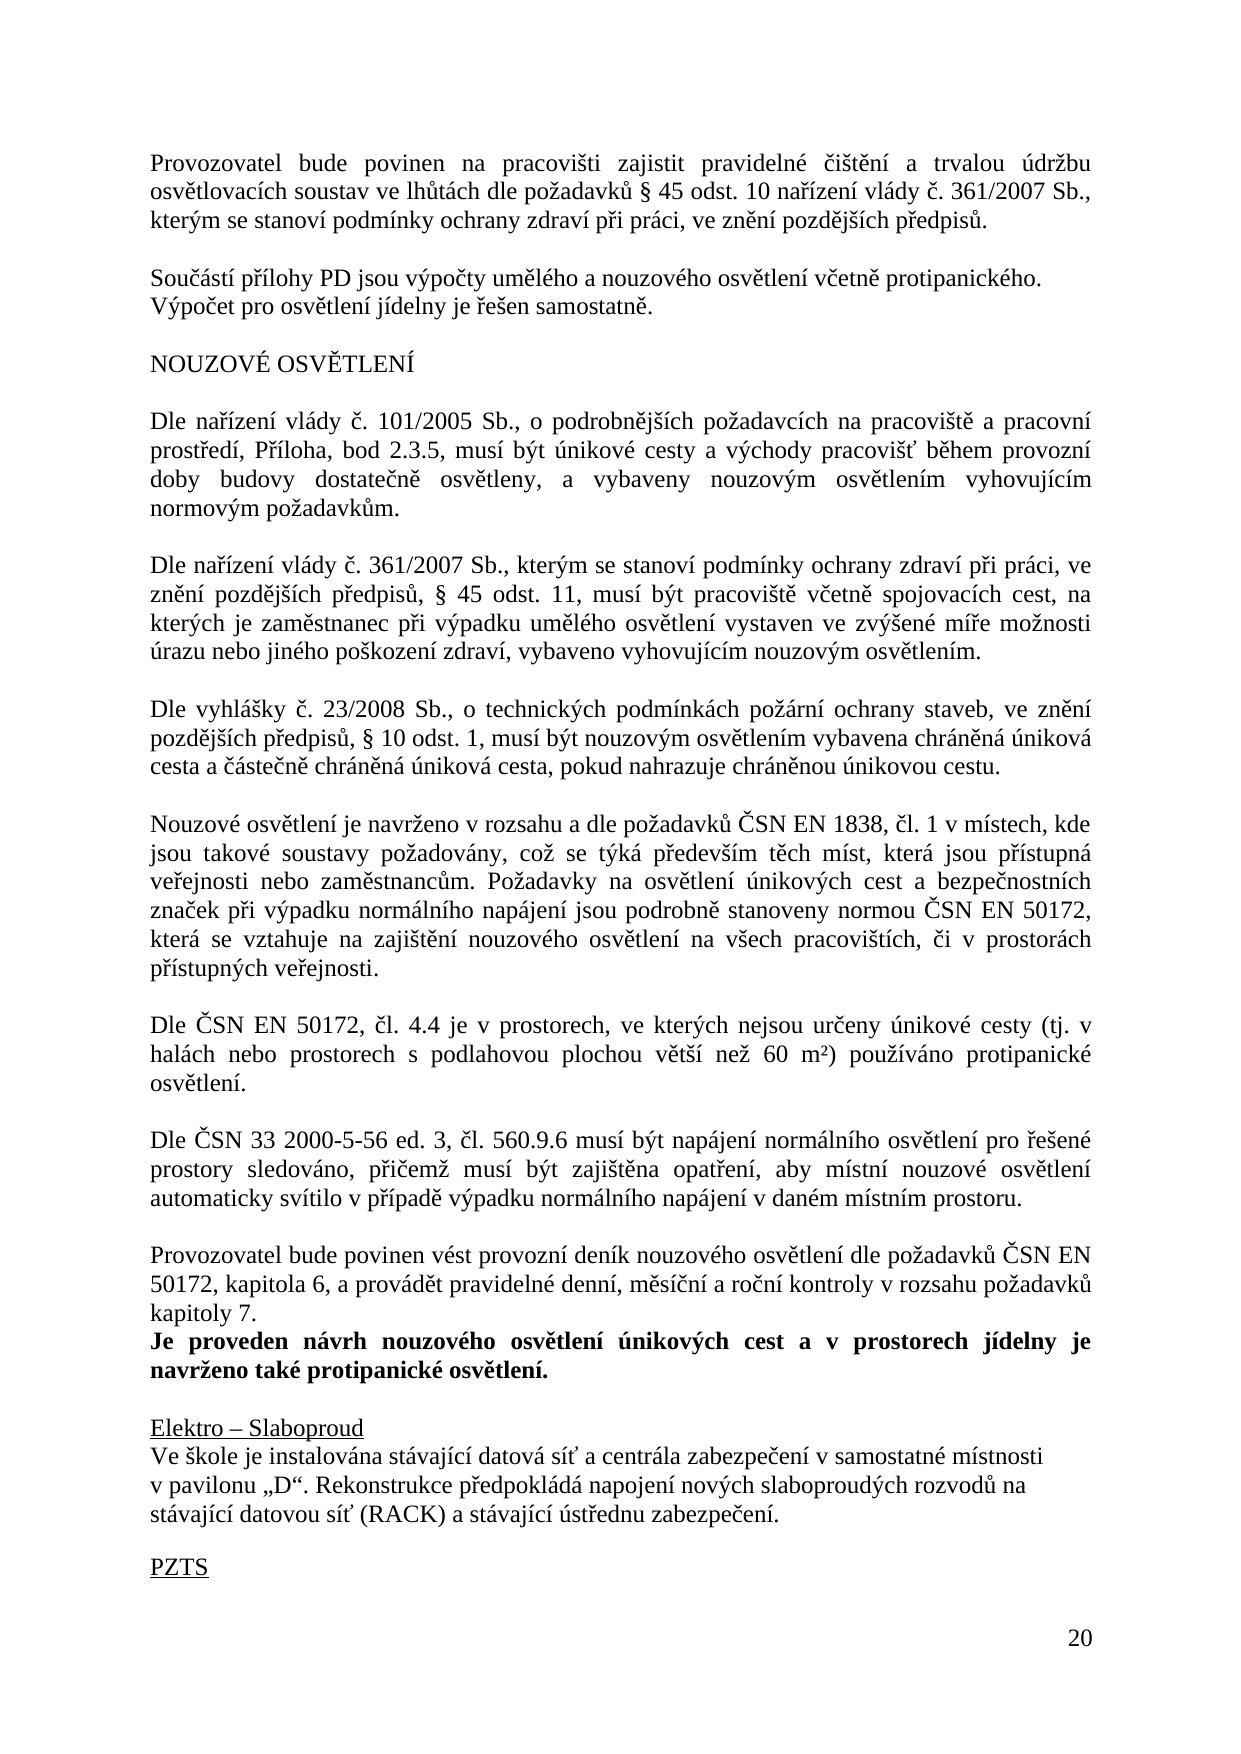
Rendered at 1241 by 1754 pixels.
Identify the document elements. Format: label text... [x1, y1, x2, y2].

text Dle nařízení vlády č. 361/2007 Sb., kterým se stanoví podmínky ochrany zdraví při práci, ve znění pozdějších předpisů, § 45 odst. 11, musí být pracoviště včetně spojovacích cest, na kterých je zaměstnanec při výpadku umělého osvětlení vystaven ve zvýšené míře možnosti úrazu nebo jiného poškození zdraví, vybaveno vyhovujícím nouzovým osvětlením. [150, 550, 1093, 665]
text Výpočet pro osvětlení jídelny je řešen samostatně. [150, 291, 1093, 320]
text Nouzové osvětlení je navrženo v rozsahu a dle požadavků ČSN EN 1838, čl. 1 v místech, kde jsou takové soustavy požadovány, což se týká především těch míst, která jsou přístupná veřejnosti nebo zaměstnancům. Požadavky na osvětlení únikových cest a bezpečnostních značek při výpadku normálního napájení jsou podrobně stanoveny normou ČSN EN 50172, která se vztahuje na zajištění nouzového osvětlení na všech pracovištích, či v prostorách přístupných veřejnosti. [150, 809, 1093, 981]
text Ve škole je instalována stávající datová síť a centrála zabezpečení v samostatné místnosti v pavilonu „D“. Rekonstrukce předpokládá napojení nových slaboproudých rozvodů na stávající datovou síť (RACK) a stávající ústřednu zabezpečení. [150, 1441, 1093, 1528]
text NOUZOVÉ OSVĚTLENÍ [150, 349, 1093, 378]
text Elektro – Slaboproud [150, 1413, 1093, 1441]
text Dle vyhlášky č. 23/2008 Sb., o technických podmínkách požární ochrany staveb, ve znění pozdějších předpisů, § 10 odst. 1, musí být nouzovým osvětlením vybavena chráněná úniková cesta a částečně chráněná úniková cesta, pokud nahrazuje chráněnou únikovou cestu. [150, 694, 1093, 780]
text Dle ČSN 33 2000-5-56 ed. 3, čl. 560.9.6 musí být napájení normálního osvětlení pro řešené prostory sledováno, přičemž musí být zajištěna opatření, aby místní nouzové osvětlení automaticky svítilo v případě výpadku normálního napájení v daném místním prostoru. [150, 1125, 1093, 1211]
text Dle nařízení vlády č. 101/2005 Sb., o podrobnějších požadavcích na pracoviště a pracovní prostředí, Příloha, bod 2.3.5, musí být únikové cesty a východy pracovišť během provozní doby budovy dostatečně osvětleny, a vybaveny nouzovým osvětlením vyhovujícím normovým požadavkům. [150, 406, 1093, 521]
text PZTS [150, 1552, 1093, 1580]
text Provozovatel bude povinen na pracovišti zajistit pravidelné čištění a trvalou údržbu osvětlovacích soustav ve lhůtách dle požadavků § 45 odst. 10 nařízení vlády č. 361/2007 Sb., kterým se stanoví podmínky ochrany zdraví při práci, ve znění pozdějších předpisů. [150, 148, 1093, 234]
text Součástí přílohy PD jsou výpočty umělého a nouzového osvětlení včetně protipanického. [150, 263, 1093, 291]
text Dle ČSN EN 50172, čl. 4.4 je v prostorech, ve kterých nejsou určeny únikové cesty (tj. v halách nebo prostorech s podlahovou plochou větší než 60 m²) používáno protipanické osvětlení. [150, 1010, 1093, 1096]
text Provozovatel bude povinen vést provozní deník nouzového osvětlení dle požadavků ČSN EN 50172, kapitola 6, a provádět pravidelné denní, měsíční a roční kontroly v rozsahu požadavků kapitoly 7. [150, 1240, 1093, 1326]
text Je proveden návrh nouzového osvětlení únikových cest a v prostorech jídelny je navrženo také protipanické osvětlení. [150, 1326, 1093, 1384]
